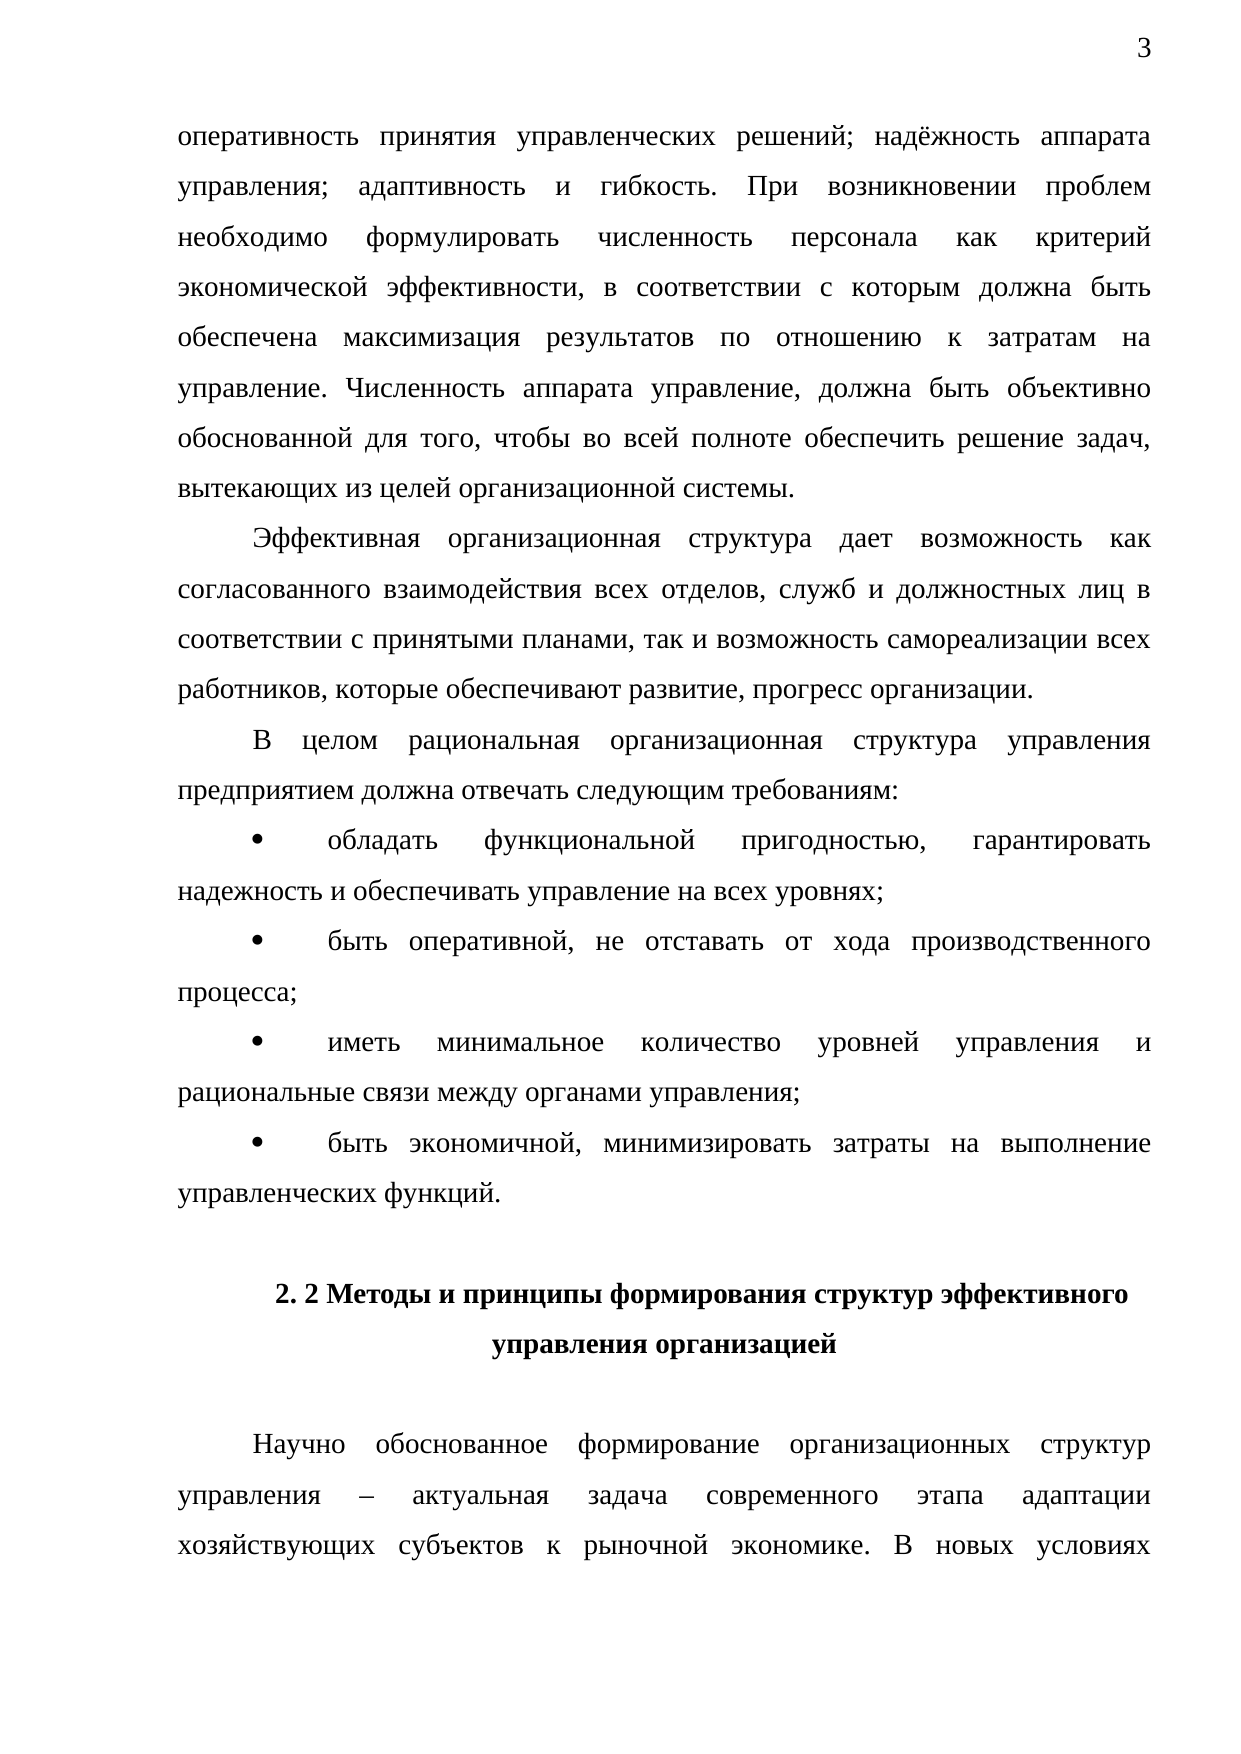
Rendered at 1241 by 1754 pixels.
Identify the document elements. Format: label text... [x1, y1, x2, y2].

text Эффективная организационная структура дает возможность как согласованного взаимодействия всех отделов, служб и должностных лиц в соответствии с принятыми планами, так и возможность самореализации всех работников, которые обеспечивают развитие, прогресс организации. [177, 521, 1152, 705]
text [177, 1427, 1152, 1561]
list быть оперативной, не отставать от хода производственного процесса; [177, 923, 1152, 1007]
subtitle 2. 2 Методы и принципы формирования структур эффективного управления организацией [177, 1276, 1152, 1359]
list быть экономичной, минимизировать затраты на выполнение управленческих функций. [177, 1125, 1152, 1209]
list иметь минимальное количество уровней управления и рациональные связи между органами управления; [177, 1024, 1152, 1108]
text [177, 118, 1152, 504]
list обладать функциональной пригодностью, гарантировать надежность и обеспечивать управление на всех уровнях; [177, 822, 1152, 906]
text В целом рациональная организационная структура управления предприятием должна отвечать следующим требованиям: [177, 722, 1152, 806]
